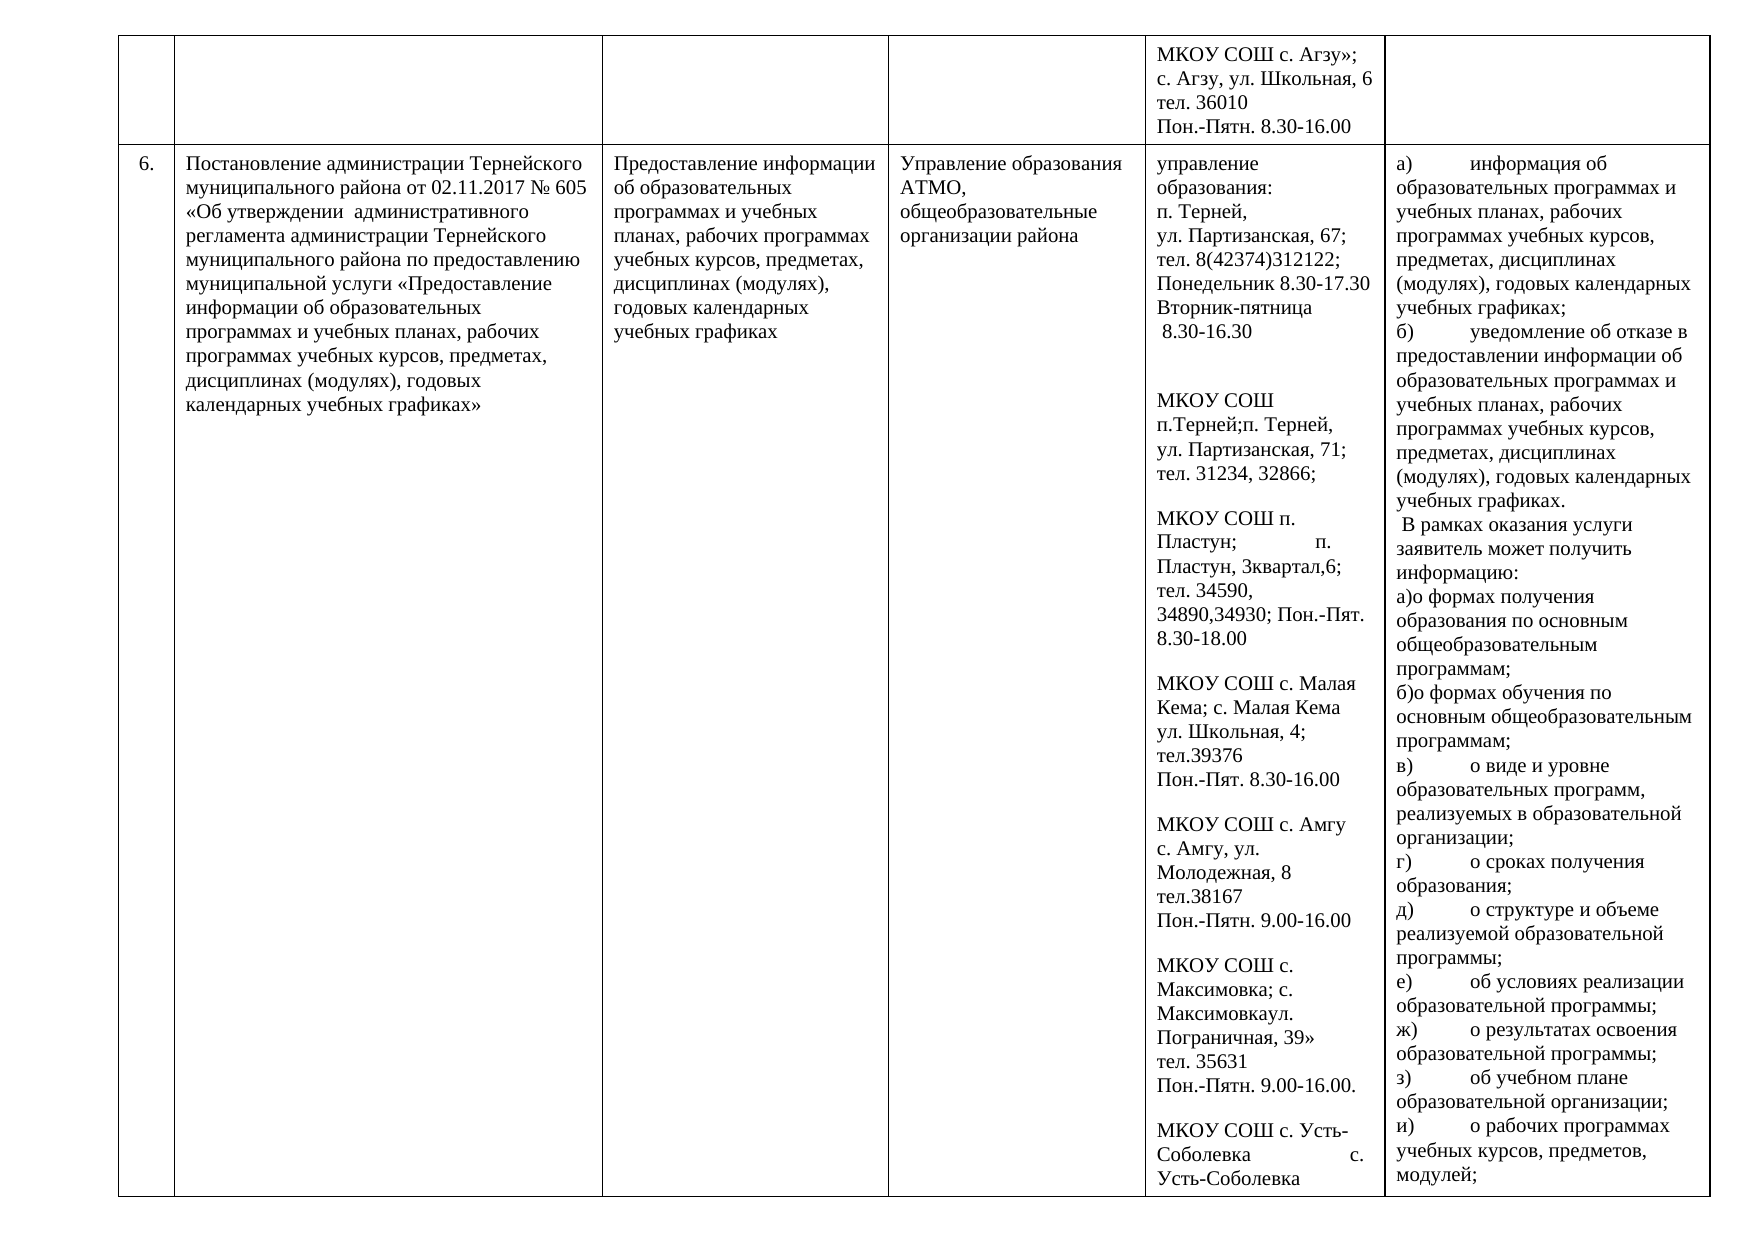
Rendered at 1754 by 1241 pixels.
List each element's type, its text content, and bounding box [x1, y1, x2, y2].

table_cell 6. [119, 145, 174, 1196]
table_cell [1386, 36, 1709, 144]
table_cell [175, 36, 602, 144]
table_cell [1146, 145, 1384, 1196]
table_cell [1386, 145, 1709, 1196]
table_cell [175, 145, 602, 1196]
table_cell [603, 36, 888, 144]
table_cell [1146, 36, 1384, 144]
table_cell 5. [119, 36, 174, 144]
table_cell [889, 36, 1145, 144]
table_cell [603, 145, 888, 1196]
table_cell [889, 145, 1145, 1196]
